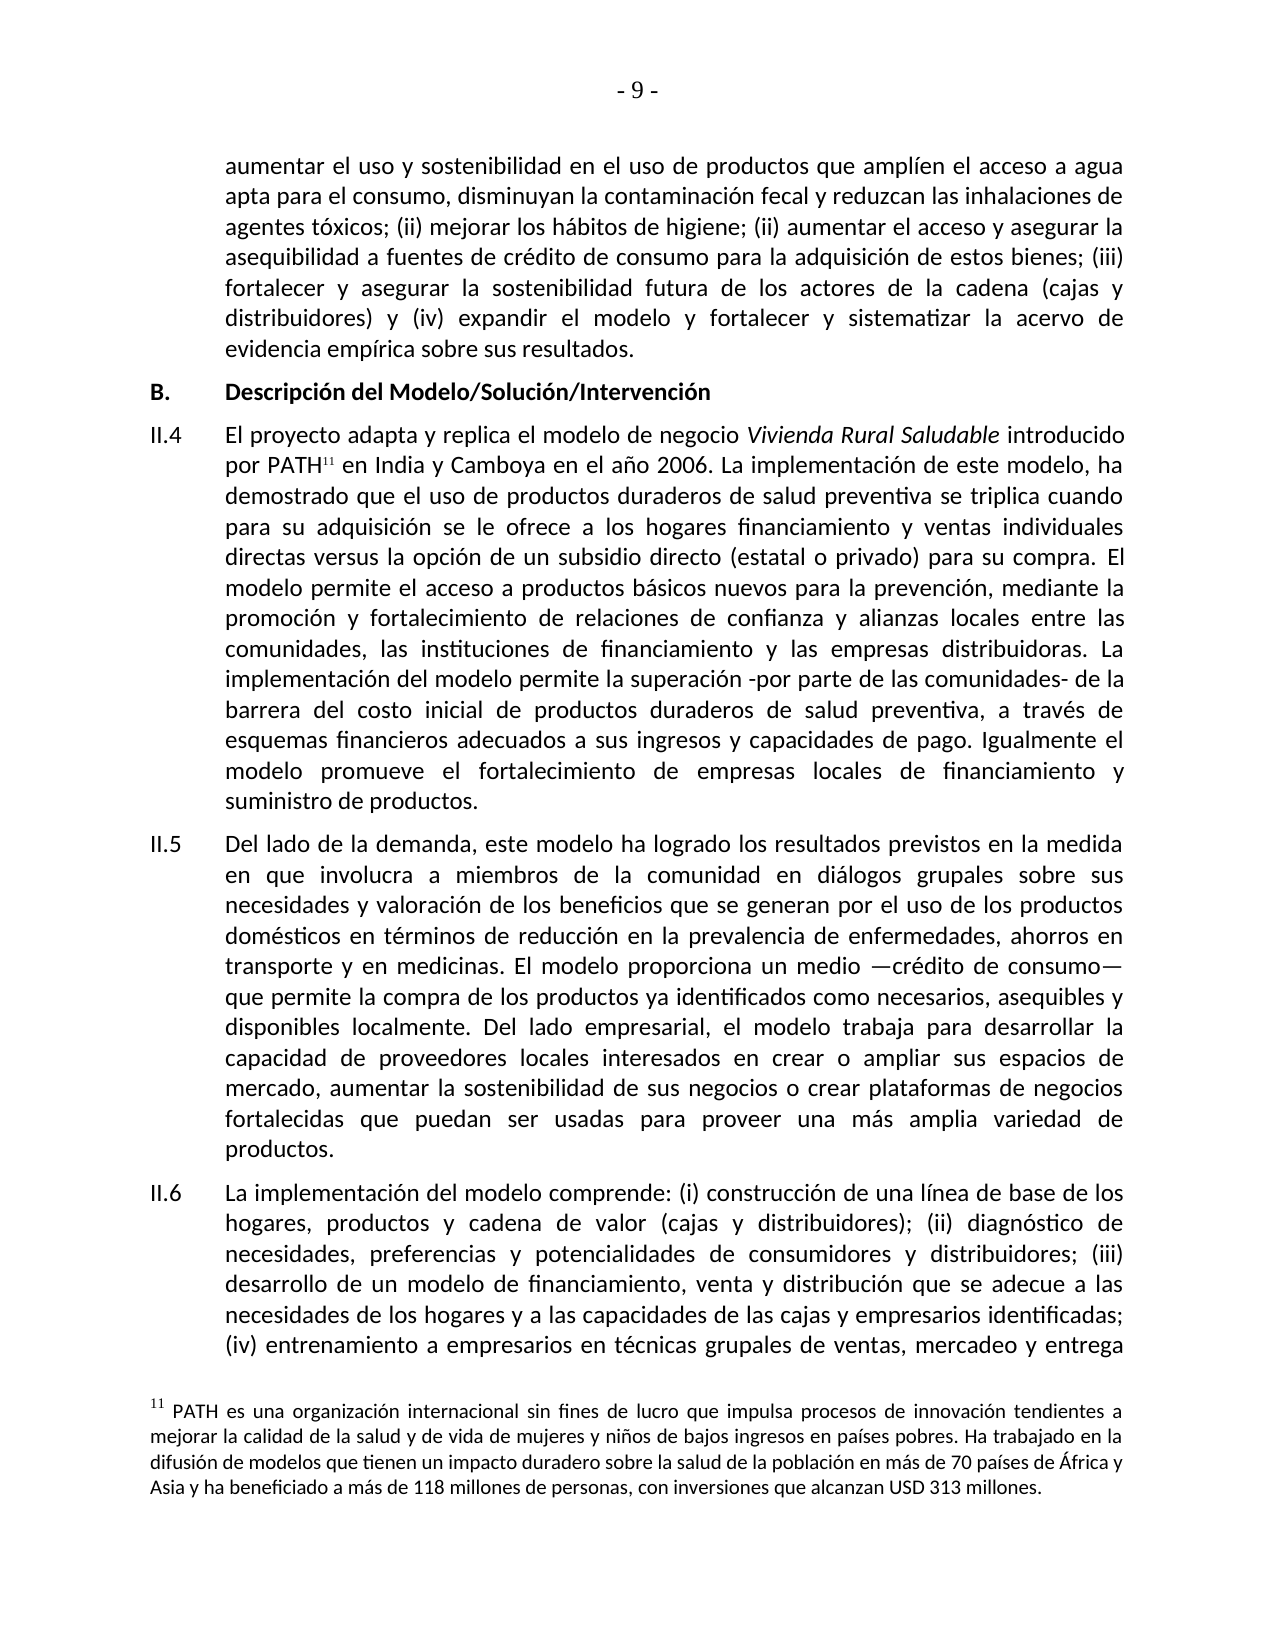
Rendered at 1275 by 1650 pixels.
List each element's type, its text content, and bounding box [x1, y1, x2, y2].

text Del lado de la demanda, este modelo ha logrado los resultados previstos en la medida en que involucra a miembros de la comunidad en diálogos grupales sobre sus necesidades y valoración de los beneficios que se generan por el uso de los productos domésticos en términos de reducción en la prevalencia de enfermedades, ahorros en transporte y en medicinas. El modelo proporciona un medio —crédito de consumo— que permite la compra de los productos ya identificados como necesarios, asequibles y disponibles localmente. Del lado empresarial, el modelo trabaja para desarrollar la capacidad de proveedores locales interesados en crear o ampliar sus espacios de mercado, aumentar la sostenibilidad de sus negocios o crear plataformas de negocios fortalecidas que puedan ser usadas para proveer una más amplia variedad de productos. [150, 828, 1125, 1164]
list B. Descripción del Modelo/Solución/Intervención [150, 376, 1125, 407]
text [150, 1177, 1125, 1360]
text El proyecto adapta y replica el modelo de negocio Vivienda Rural Saludable introducido por PATH en India y Camboya en el año 2006. La implementación de este modelo, ha demostrado que el uso de productos duraderos de salud preventiva se triplica cuando para su adquisición se le ofrece a los hogares financiamiento y ventas individuales directas versus la opción de un subsidio directo (estatal o privado) para su compra. El modelo permite el acceso a productos básicos nuevos para la prevención, mediante la promoción y fortalecimiento de relaciones de confianza y alianzas locales entre las comunidades, las instituciones de financiamiento y las empresas distribuidoras. La implementación del modelo permite la superación -por parte de las comunidades- de la barrera del costo inicial de productos duraderos de salud preventiva, a través de esquemas financieros adecuados a sus ingresos y capacidades de pago. Igualmente el modelo promueve el fortalecimiento de empresas locales de financiamiento y suministro de productos. [150, 419, 1125, 816]
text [150, 150, 1125, 364]
